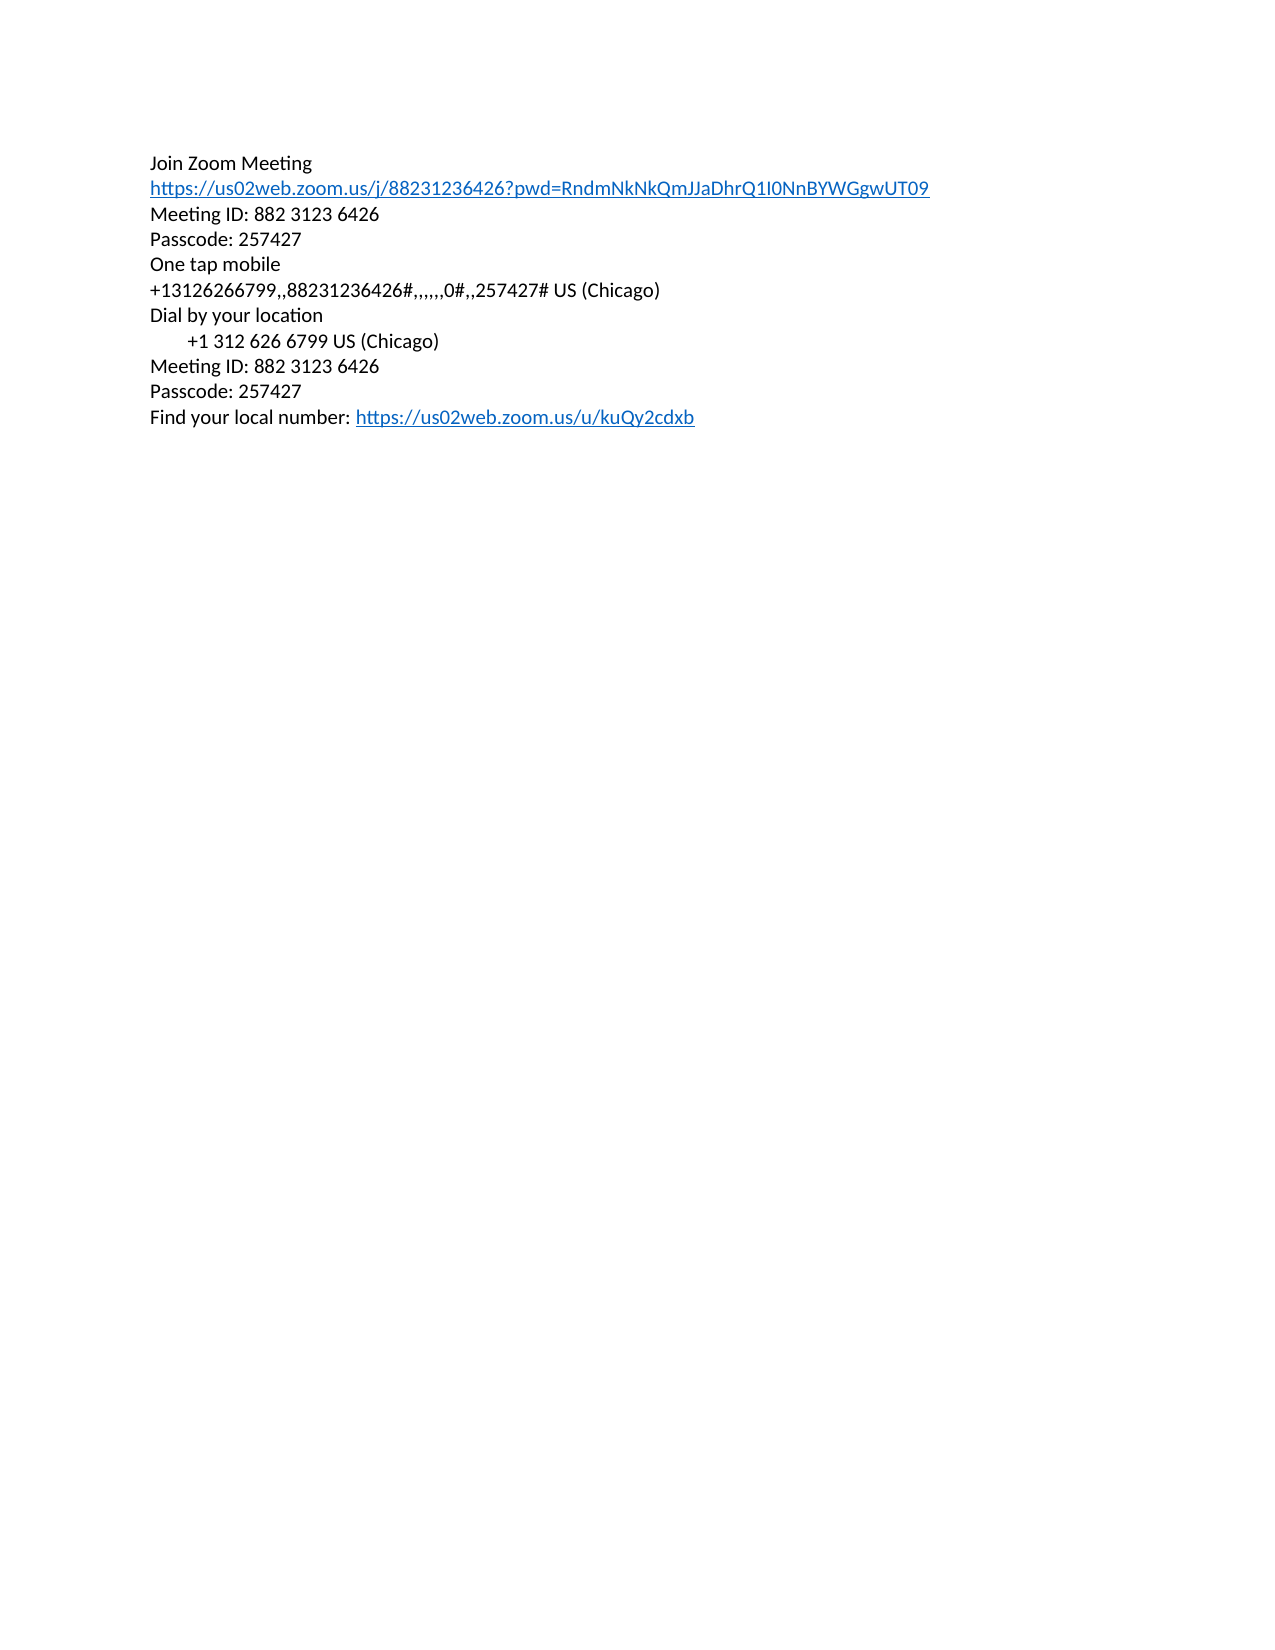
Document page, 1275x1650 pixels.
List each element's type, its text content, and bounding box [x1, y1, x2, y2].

text Join Zoom Meeting [150, 150, 1125, 175]
text +1 312 626 6799 US (Chicago) [150, 328, 1125, 353]
text https://us02web.zoom.us/j/88231236426?pwd=RndmNkNkQmJJaDhrQ1I0NnBYWGgwUT09 [150, 175, 1125, 201]
text Meeting ID: 882 3123 6426 [150, 353, 1125, 379]
text One tap mobile [150, 252, 1125, 277]
text Meeting ID: 882 3123 6426 [150, 201, 1125, 226]
text Find your local number: https://us02web.zoom.us/u/kuQy2cdxb [150, 404, 1125, 429]
text Passcode: 257427 [150, 379, 1125, 404]
text Dial by your location [150, 302, 1125, 328]
text +13126266799,,88231236426#,,,,,,0#,,257427# US (Chicago) [150, 277, 1125, 302]
text Passcode: 257427 [150, 226, 1125, 252]
